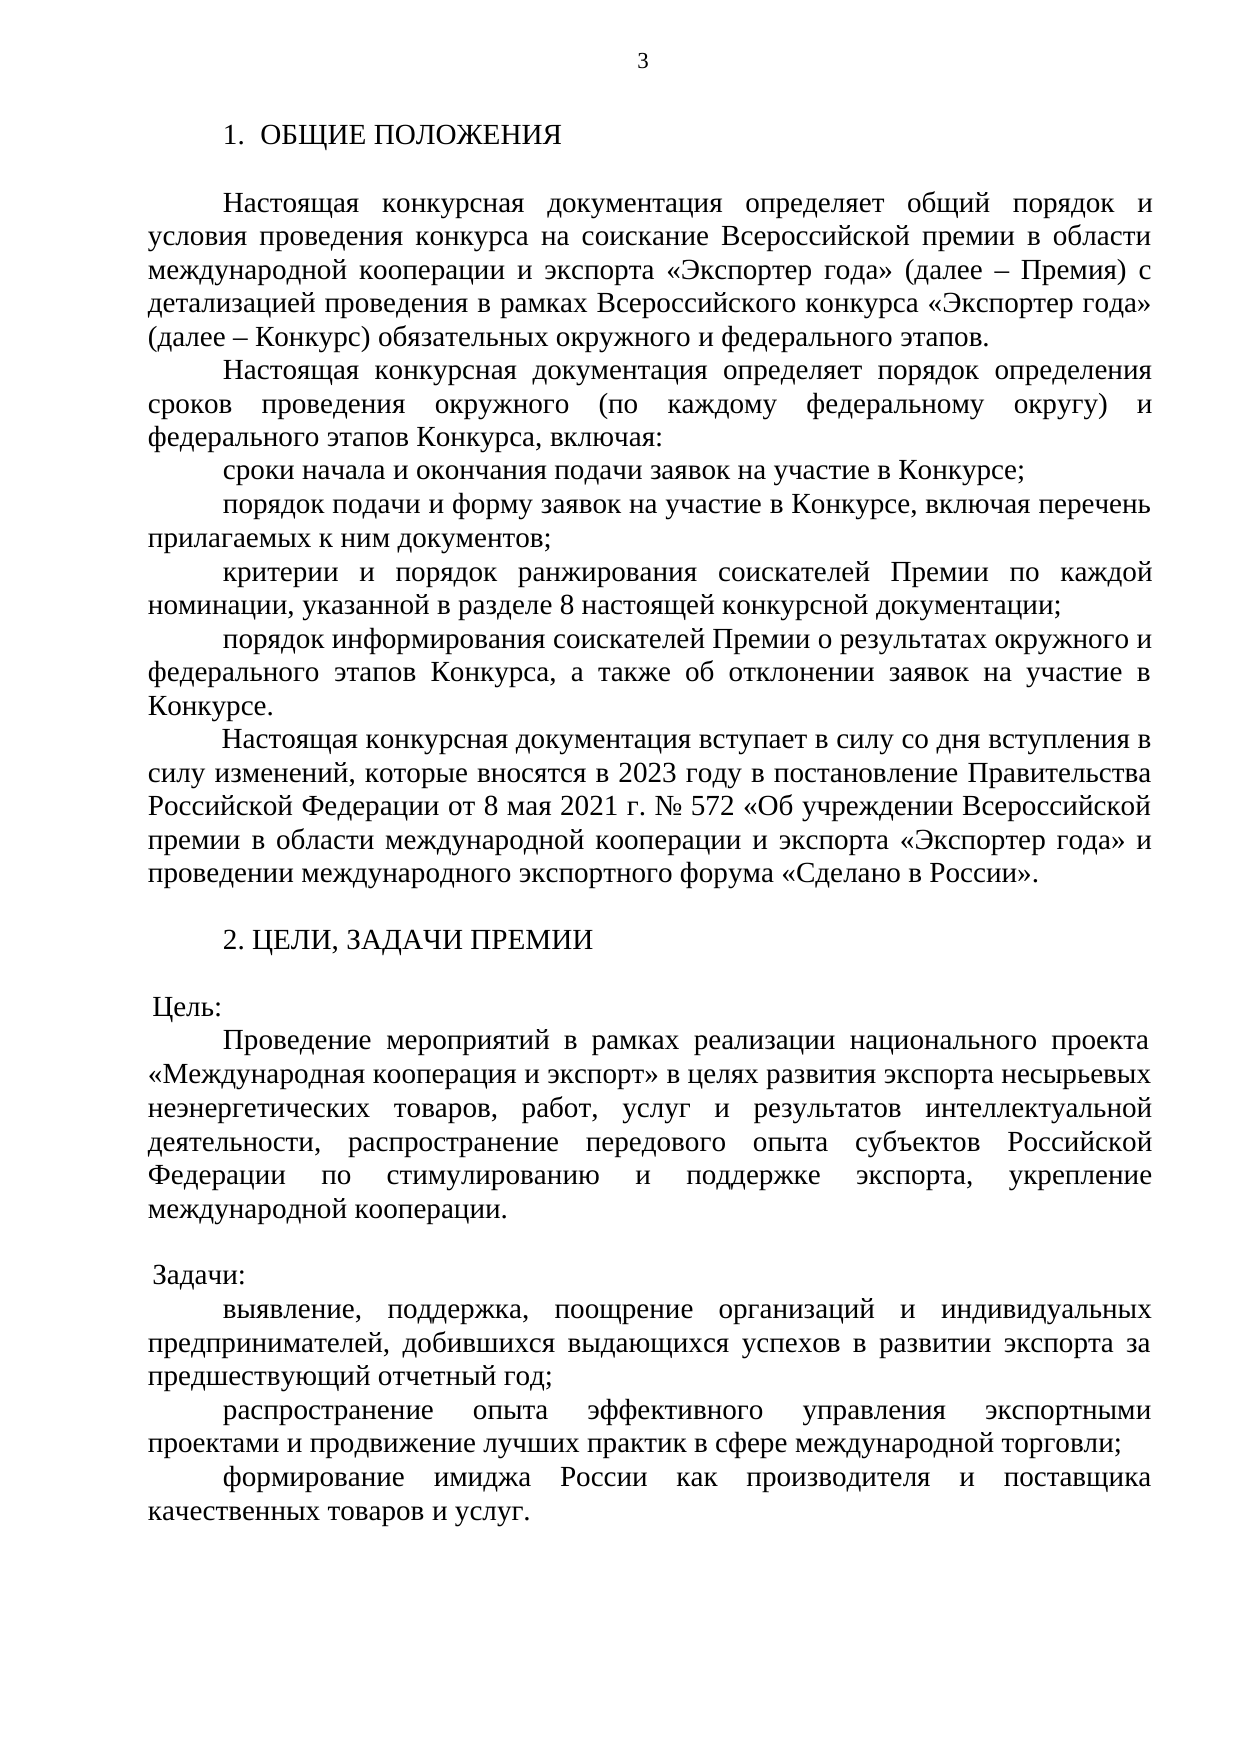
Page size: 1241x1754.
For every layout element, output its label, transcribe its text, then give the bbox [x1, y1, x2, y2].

text Настоящая конкурсная документация вступает в силу со дня вступления в силу изменений, которые вносятся в 2023 году в постановление Правительства Российской Федерации от 8 мая 2021 г. № 572 «Об учреждении Всероссийской премии в области международной кооперации и экспорта «Экспортер года» и проведении международного экспортного форума «Сделано в России». [148, 721, 1153, 889]
text распространение опыта эффективного управления экспортными проектами и продвижение лучших практик в сфере международной торговли; [148, 1392, 1151, 1459]
text формирование имиджа России как производителя и поставщика качественных товаров и услуг. [148, 1459, 1152, 1526]
text Настоящая конкурсная документация определяет порядок определения сроков проведения окружного (по каждому федеральному округу) и федерального этапов Конкурса, включая: [148, 352, 1152, 453]
text «Международная кооперация и экспорт» в целях развития экспорта несырьевых неэнергетических товаров, работ, услуг и результатов интеллектуальной деятельности, распространение передового опыта субъектов Российской Федерации по стимулированию и поддержке экспорта, укрепление международной кооперации. [148, 1057, 1152, 1224]
list Задачи: [114, 1258, 1184, 1291]
text Проведение мероприятий в рамках реализации национального проекта [223, 1023, 1184, 1057]
text порядок подачи и форму заявок на участие в Конкурсе, включая перечень прилагаемых к ним документов; [148, 486, 1152, 553]
text порядок информирования соискателей Премии о результатах окружного и федерального этапов Конкурса, а также об отклонении заявок на участие в Конкурсе. [148, 621, 1152, 721]
text критерии и порядок ранжирования соискателей Премии по каждой номинации, указанной в разделе 8 настоящей конкурсной документации; [148, 554, 1152, 621]
list Цель: [114, 989, 1184, 1023]
list ЦЕЛИ, ЗАДАЧИ ПРЕМИИ [223, 922, 1184, 956]
list ОБЩИЕ ПОЛОЖЕНИЯ [223, 117, 1184, 151]
text сроки начала и окончания подачи заявок на участие в Конкурсе; [223, 453, 1184, 486]
text Настоящая конкурсная документация определяет общий порядок и условия проведения конкурса на соискание Всероссийской премии в области международной кооперации и экспорта «Экспортер года» (далее – Премия) с детализацией проведения в рамках Всероссийского конкурса «Экспортер года» (далее – Конкурс) обязательных окружного и федерального этапов. [148, 185, 1152, 352]
text выявление, поддержка, поощрение организаций и индивидуальных предпринимателей, добившихся выдающихся успехов в развитии экспорта за предшествующий отчетный год; [148, 1291, 1152, 1392]
